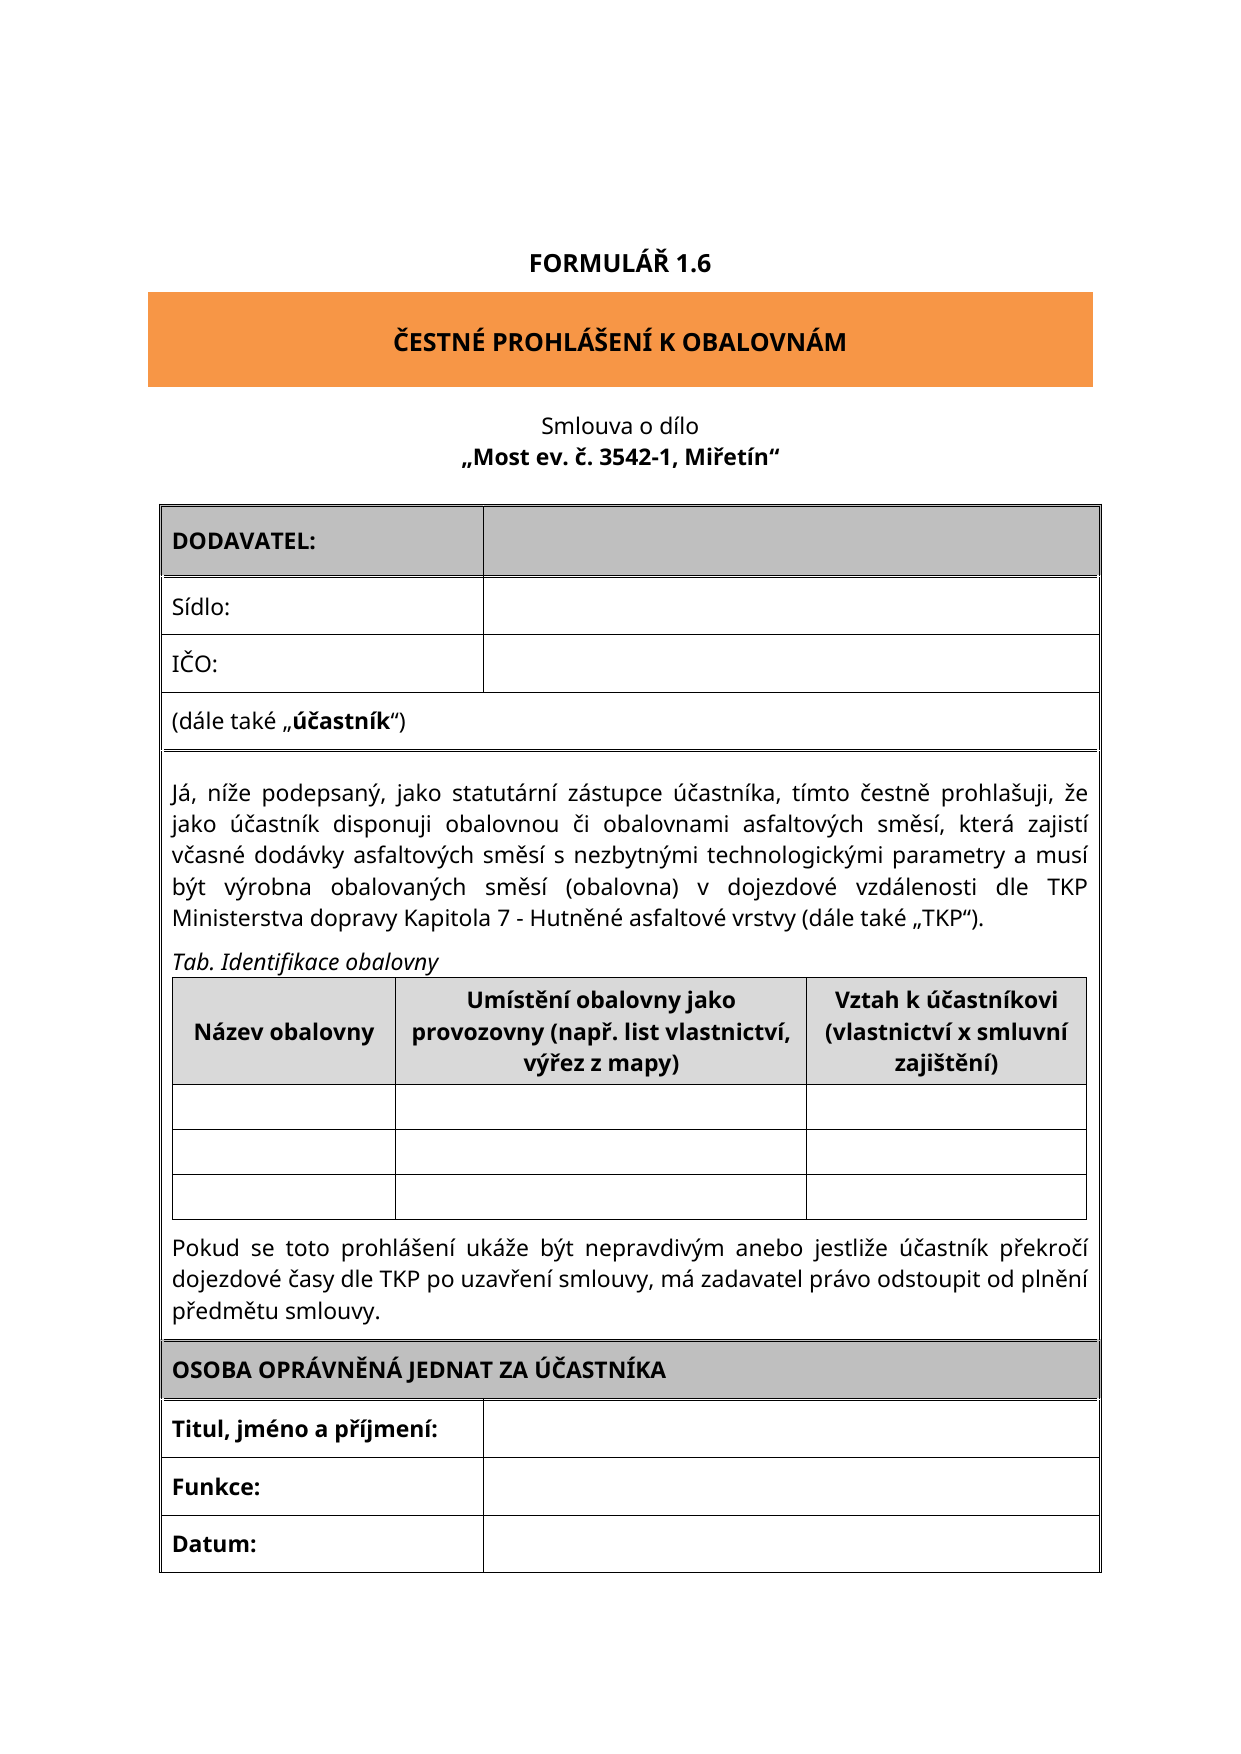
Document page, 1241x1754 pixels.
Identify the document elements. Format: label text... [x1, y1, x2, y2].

table_cell osoba oprávněná jednat za účastníka [162, 1339, 1099, 1398]
table_header [484, 507, 1099, 575]
table_cell [484, 1398, 1101, 1457]
text Smlouva o dílo [148, 410, 1093, 441]
text FORMULÁŘ 1.6 [148, 245, 1093, 279]
text čestné Prohlášení k obalovnám [148, 324, 1093, 359]
table_cell [484, 635, 1099, 692]
table_cell (dále také „účastník“) [162, 693, 1099, 749]
table_cell [484, 575, 1101, 634]
table_cell Já, níže podepsaný, jako statutární zástupce účastníka, tímto čestně prohlašuji, že jako účastník disponuji obalovnou či obalovnami asfaltových směsí, která zajistí včasné dodávky asfaltových směsí s nezbytnými technologickými parametry a musí být výrobna obalovaných směsí (obalovna) v dojezdové vzdálenosti dle TKP Ministerstva dopravy Kapitola 7 - Hutněné asfaltové vrstvy (dále také „TKP“). Tab. Identifikace obalovny Pokud se toto prohlášení ukáže být nepravdivým anebo jestliže účastník překročí dojezdové časy dle TKP po uzavření smlouvy, má zadavatel právo odstoupit od plnění předmětu smlouvy. [160, 749, 1101, 1338]
text „Most ev. č. 3542-1, Miřetín“ [148, 441, 1093, 472]
table_cell Funkce: [162, 1458, 483, 1514]
table_header DODAVATEL: [162, 507, 483, 575]
table_cell Sídlo: [160, 575, 483, 634]
table_cell [484, 1458, 1099, 1514]
table_cell [484, 1516, 1099, 1572]
table_cell Titul, jméno a příjmení: [160, 1398, 483, 1457]
table_cell Datum: [162, 1516, 483, 1572]
table_cell IČO: [162, 635, 483, 692]
